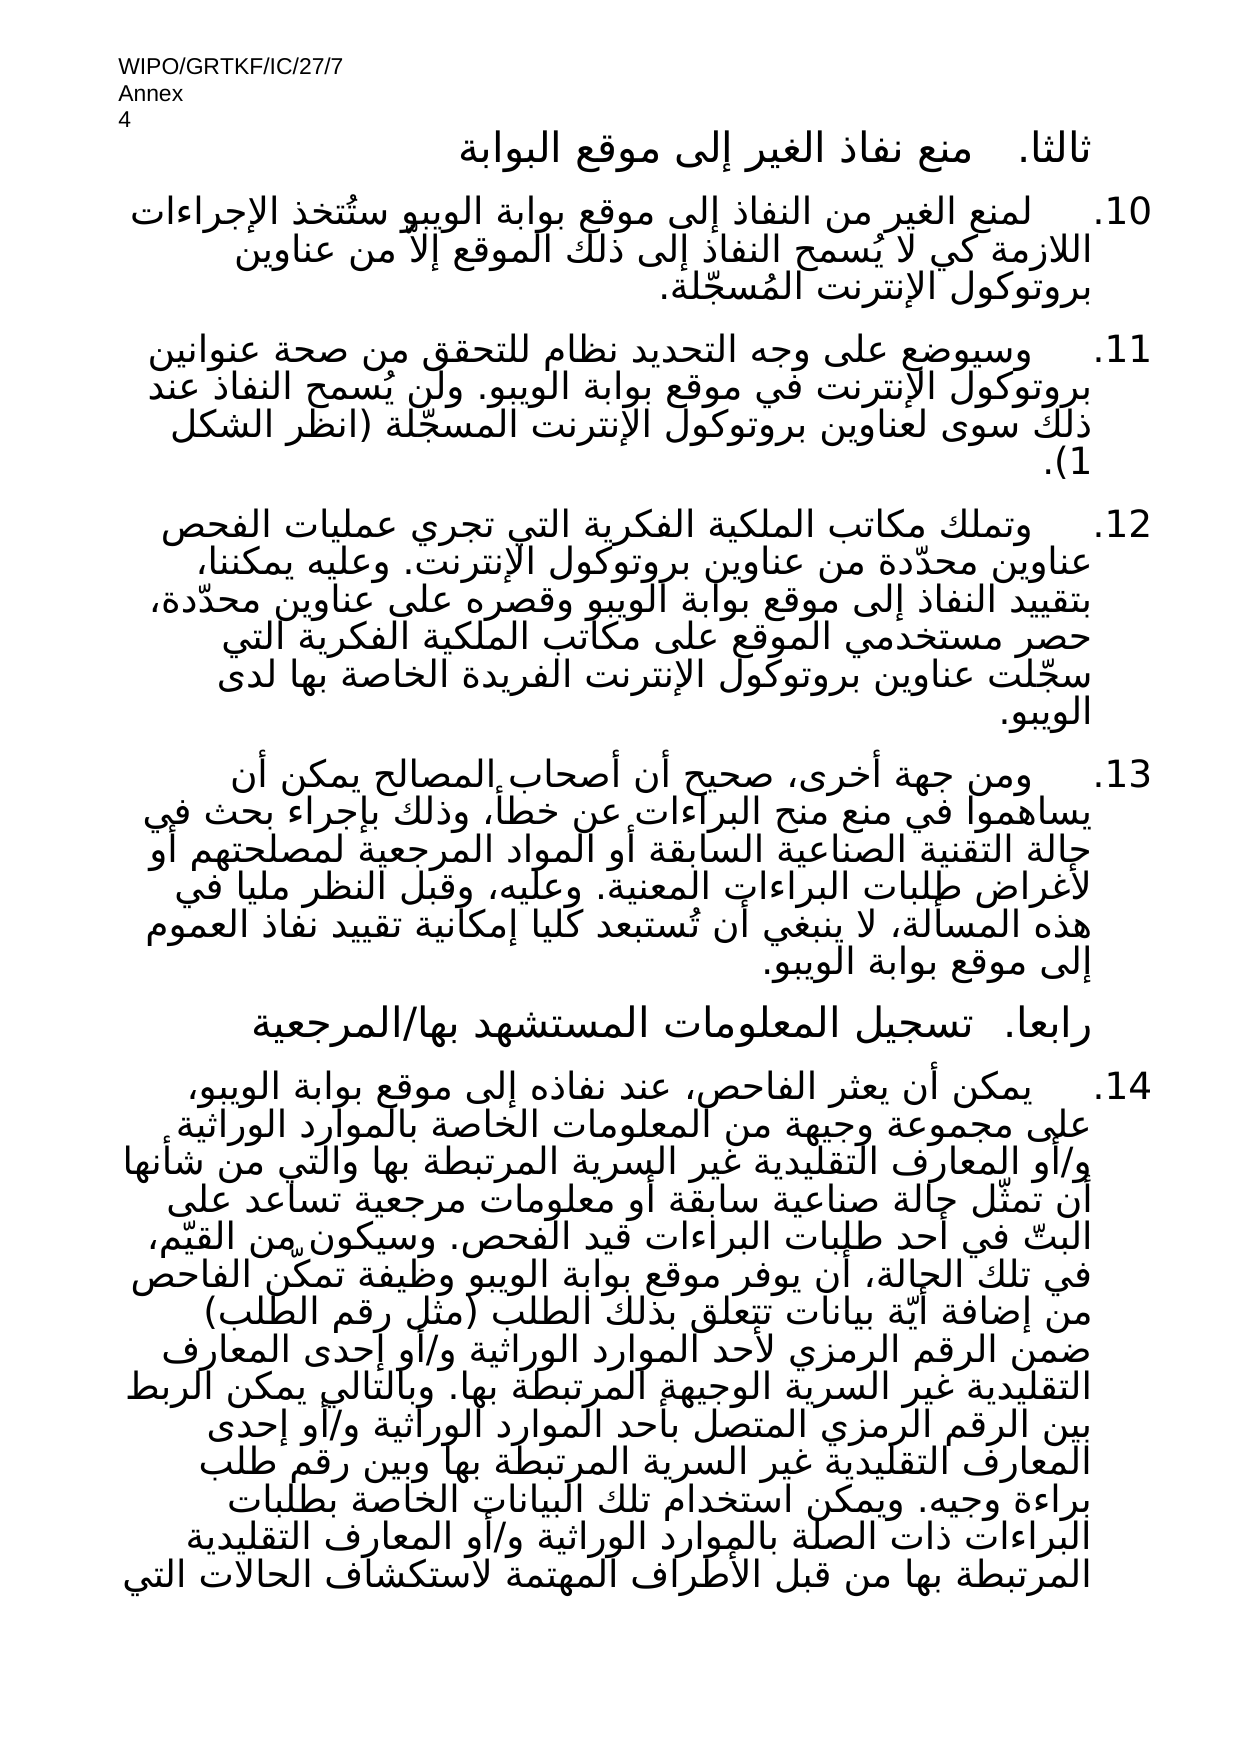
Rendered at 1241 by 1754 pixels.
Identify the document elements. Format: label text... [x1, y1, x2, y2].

text وتملك مكاتب الملكية الفكرية التي تجري عمليات الفحص عناوين محدّدة من عناوين بروتوكول الإنترنت. وعليه يمكننا، بتقييد النفاذ إلى موقع بوابة الويبو وقصره على عناوين محدّدة، حصر مستخدمي الموقع على مكاتب الملكية الفكرية التي سجّلت عناوين بروتوكول الإنترنت الفريدة الخاصة بها لدى الويبو. [118, 507, 1092, 732]
text ثالثا. منع نفاذ الغير إلى موقع البوابة [756, 132, 1092, 170]
text رابعا. تسجيل المعلومات المستشهد بها/المرجعية [341, 1007, 434, 1045]
text ثالثا. منع نفاذ الغير إلى موقع البوابة [515, 132, 807, 170]
text رابعا. تسجيل المعلومات المستشهد بها/المرجعية [425, 1007, 630, 1045]
text رابعا. تسجيل المعلومات المستشهد بها/المرجعية [118, 1007, 383, 1045]
text ومن جهة أخرى، صحيح أن أصحاب المصالح يمكن أن يساهموا في منع منح البراءات عن خطأ، وذلك بإجراء بحث في حالة التقنية الصناعية السابقة أو المواد المرجعية لمصلحتهم أو لأغراض طلبات البراءات المعنية. وعليه، وقبل النظر مليا في هذه المسألة، لا ينبغي أن تُستبعد كليا إمكانية تقييد نفاذ العموم إلى موقع بوابة الويبو. [118, 757, 1092, 982]
text رابعا. تسجيل المعلومات المستشهد بها/المرجعية [508, 1007, 763, 1045]
text رابعا. تسجيل المعلومات المستشهد بها/المرجعية [748, 1007, 1092, 1045]
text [118, 1070, 1092, 1595]
text ثالثا. منع نفاذ الغير إلى موقع البوابة [118, 132, 543, 170]
text وسيوضع على وجه التحديد نظام للتحقق من صحة عنوانين بروتوكول الإنترنت في موقع بوابة الويبو. ولن يُسمح النفاذ عند ذلك سوى لعناوين بروتوكول الإنترنت المسجّلة (انظر الشكل 1). [118, 332, 1092, 482]
text لمنع الغير من النفاذ إلى موقع بوابة الويبو ستُتخذ الإجراءات اللازمة كي لا يُسمح النفاذ إلى ذلك الموقع إلاّ من عناوين بروتوكول الإنترنت المُسجّلة. [118, 195, 1092, 307]
